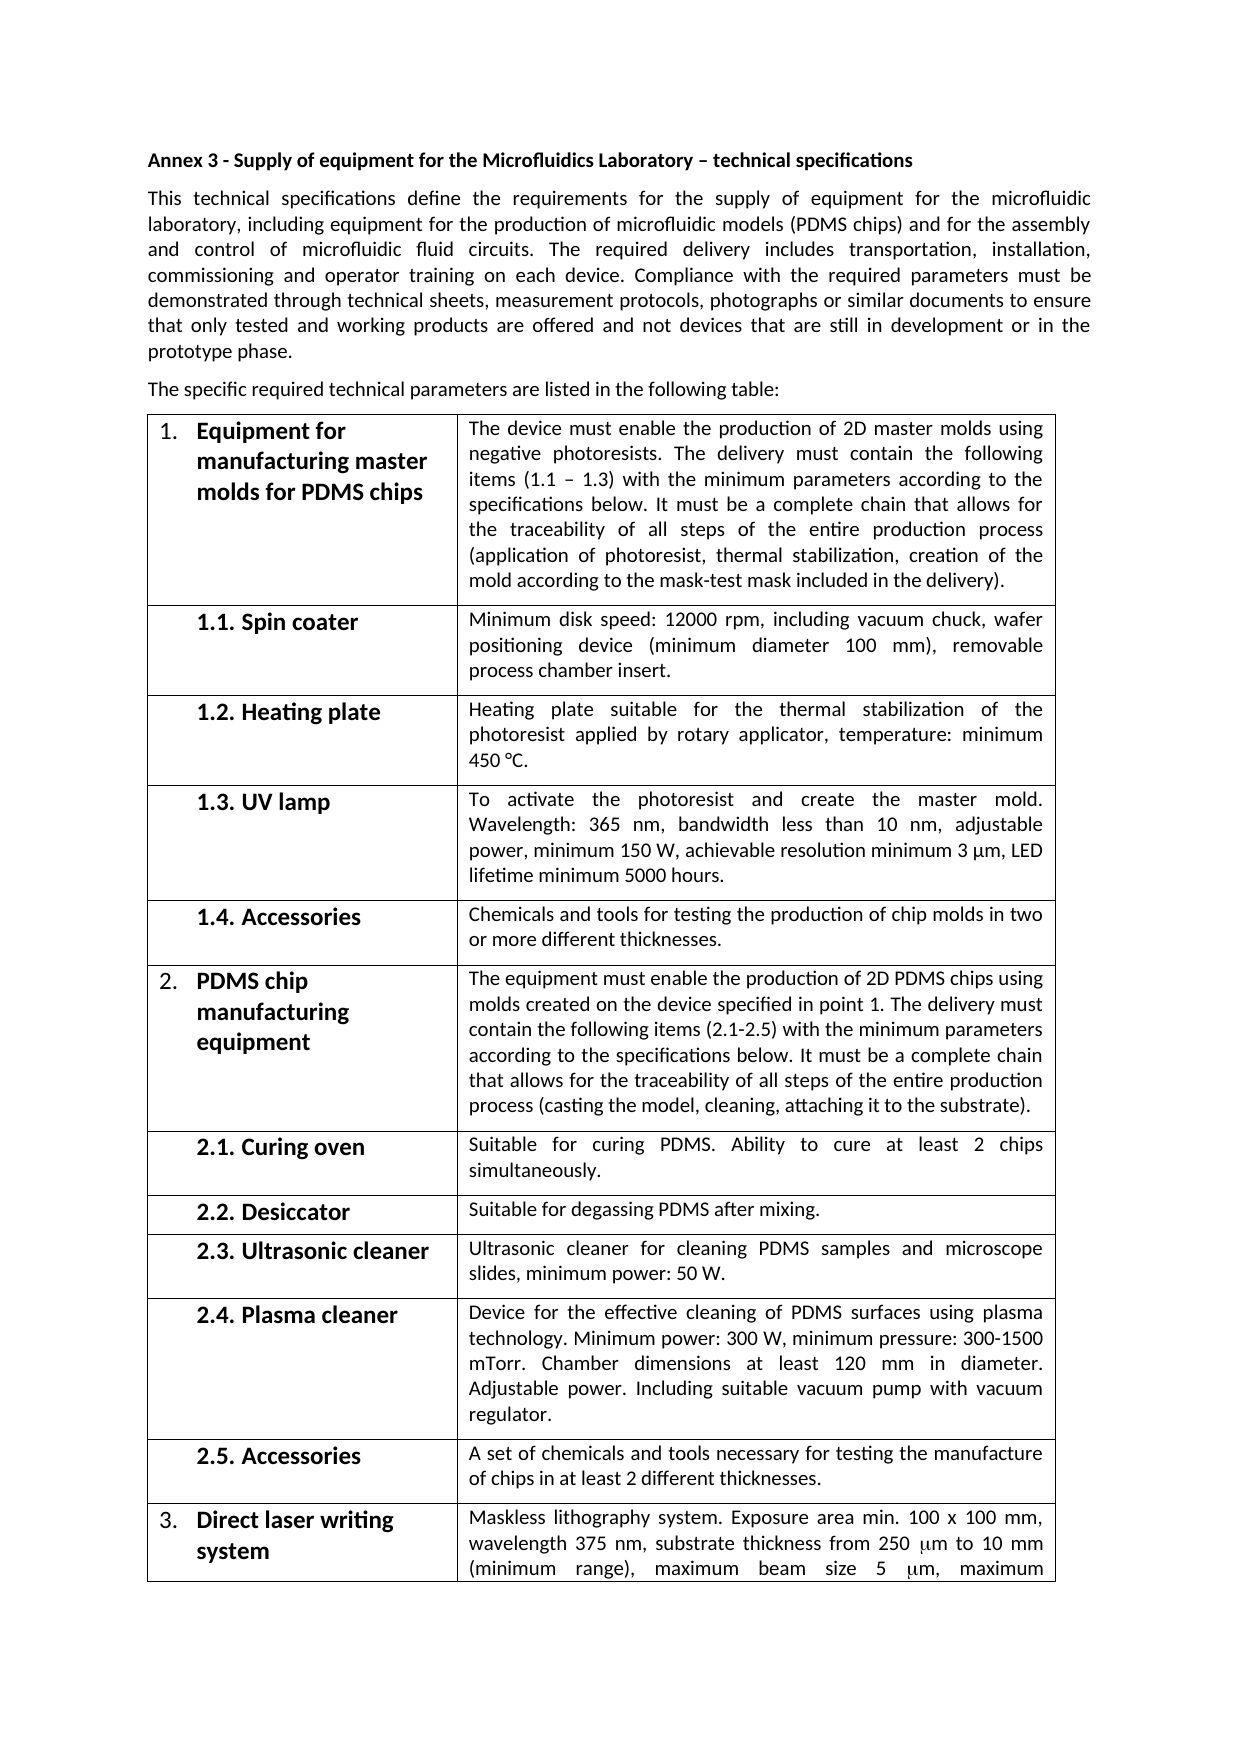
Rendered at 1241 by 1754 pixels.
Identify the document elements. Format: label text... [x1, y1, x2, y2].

table_cell UV lamp [148, 786, 457, 900]
table_cell Accessories [148, 1440, 457, 1503]
table_cell To activate the photoresist and create the master mold. Wavelength: 365 nm, bandwidth less than 10 nm, adjustable power, minimum 150 W, achievable resolution minimum 3 μm, LED lifetime minimum 5000 hours. [458, 786, 1055, 900]
table_cell Suitable for curing PDMS. Ability to cure at least 2 chips simultaneously. [458, 1132, 1055, 1195]
table_cell The equipment must enable the production of 2D PDMS chips using molds created on the device specified in point 1. The delivery must contain the following items (2.1-2.5) with the minimum parameters according to the specifications below. It must be a complete chain that allows for the traceability of all steps of the entire production process (casting the model, cleaning, attaching it to the substrate). [458, 966, 1055, 1131]
table_cell A set of chemicals and tools necessary for testing the manufacture of chips in at least 2 different thicknesses. [458, 1440, 1055, 1503]
table_cell Heating plate [148, 696, 457, 785]
table_cell Minimum disk speed: 12000 rpm, including vacuum chuck, wafer positioning device (minimum diameter 100 mm), removable process chamber insert. [458, 606, 1055, 695]
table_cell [148, 1504, 457, 1581]
table_cell Accessories [148, 901, 457, 964]
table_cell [458, 1504, 1055, 1581]
table_cell Spin coater [148, 606, 457, 695]
table_cell Desiccator [148, 1196, 457, 1234]
table_cell Chemicals and tools for testing the production of chip molds in two or more different thicknesses. [458, 901, 1055, 964]
table_cell Heating plate suitable for the thermal stabilization of the photoresist applied by rotary applicator, temperature: minimum 450 °C. [458, 696, 1055, 785]
table_cell PDMS chip manufacturing equipment [148, 966, 457, 1131]
table_header Equipment for manufacturing master molds for PDMS chips [148, 415, 457, 605]
table_cell Ultrasonic cleaner [148, 1235, 457, 1298]
table_cell Suitable for degassing PDMS after mixing. [458, 1196, 1055, 1234]
table_cell Ultrasonic cleaner for cleaning PDMS samples and microscope slides, minimum power: 50 W. [458, 1235, 1055, 1298]
table_cell Device for the effective cleaning of PDMS surfaces using plasma technology. Minimum power: 300 W, minimum pressure: 300-1500 mTorr. Chamber dimensions at least 120 mm in diameter. Adjustable power. Including suitable vacuum pump with vacuum regulator. [458, 1299, 1055, 1439]
text Annex 3 - Supply of equipment for the Microfluidics Laboratory – technical specifications [148, 148, 1093, 173]
text The specific required technical parameters are listed in the following table: [148, 376, 1093, 401]
text This technical specifications define the requirements for the supply of equipment for the microfluidic laboratory, including equipment for the production of microfluidic models (PDMS chips) and for the assembly and control of microfluidic fluid circuits. The required delivery includes transportation, installation, commissioning and operator training on each device. Compliance with the required parameters must be demonstrated through technical sheets, measurement protocols, photographs or similar documents to ensure that only tested and working products are offered and not devices that are still in development or in the prototype phase. [148, 186, 1093, 363]
table_header The device must enable the production of 2D master molds using negative photoresists. The delivery must contain the following items (1.1 – 1.3) with the minimum parameters according to the specifications below. It must be a complete chain that allows for the traceability of all steps of the entire production process (application of photoresist, thermal stabilization, creation of the mold according to the mask-test mask included in the delivery). [458, 415, 1055, 605]
table_cell Curing oven [148, 1132, 457, 1195]
table_cell Plasma cleaner [148, 1299, 457, 1439]
